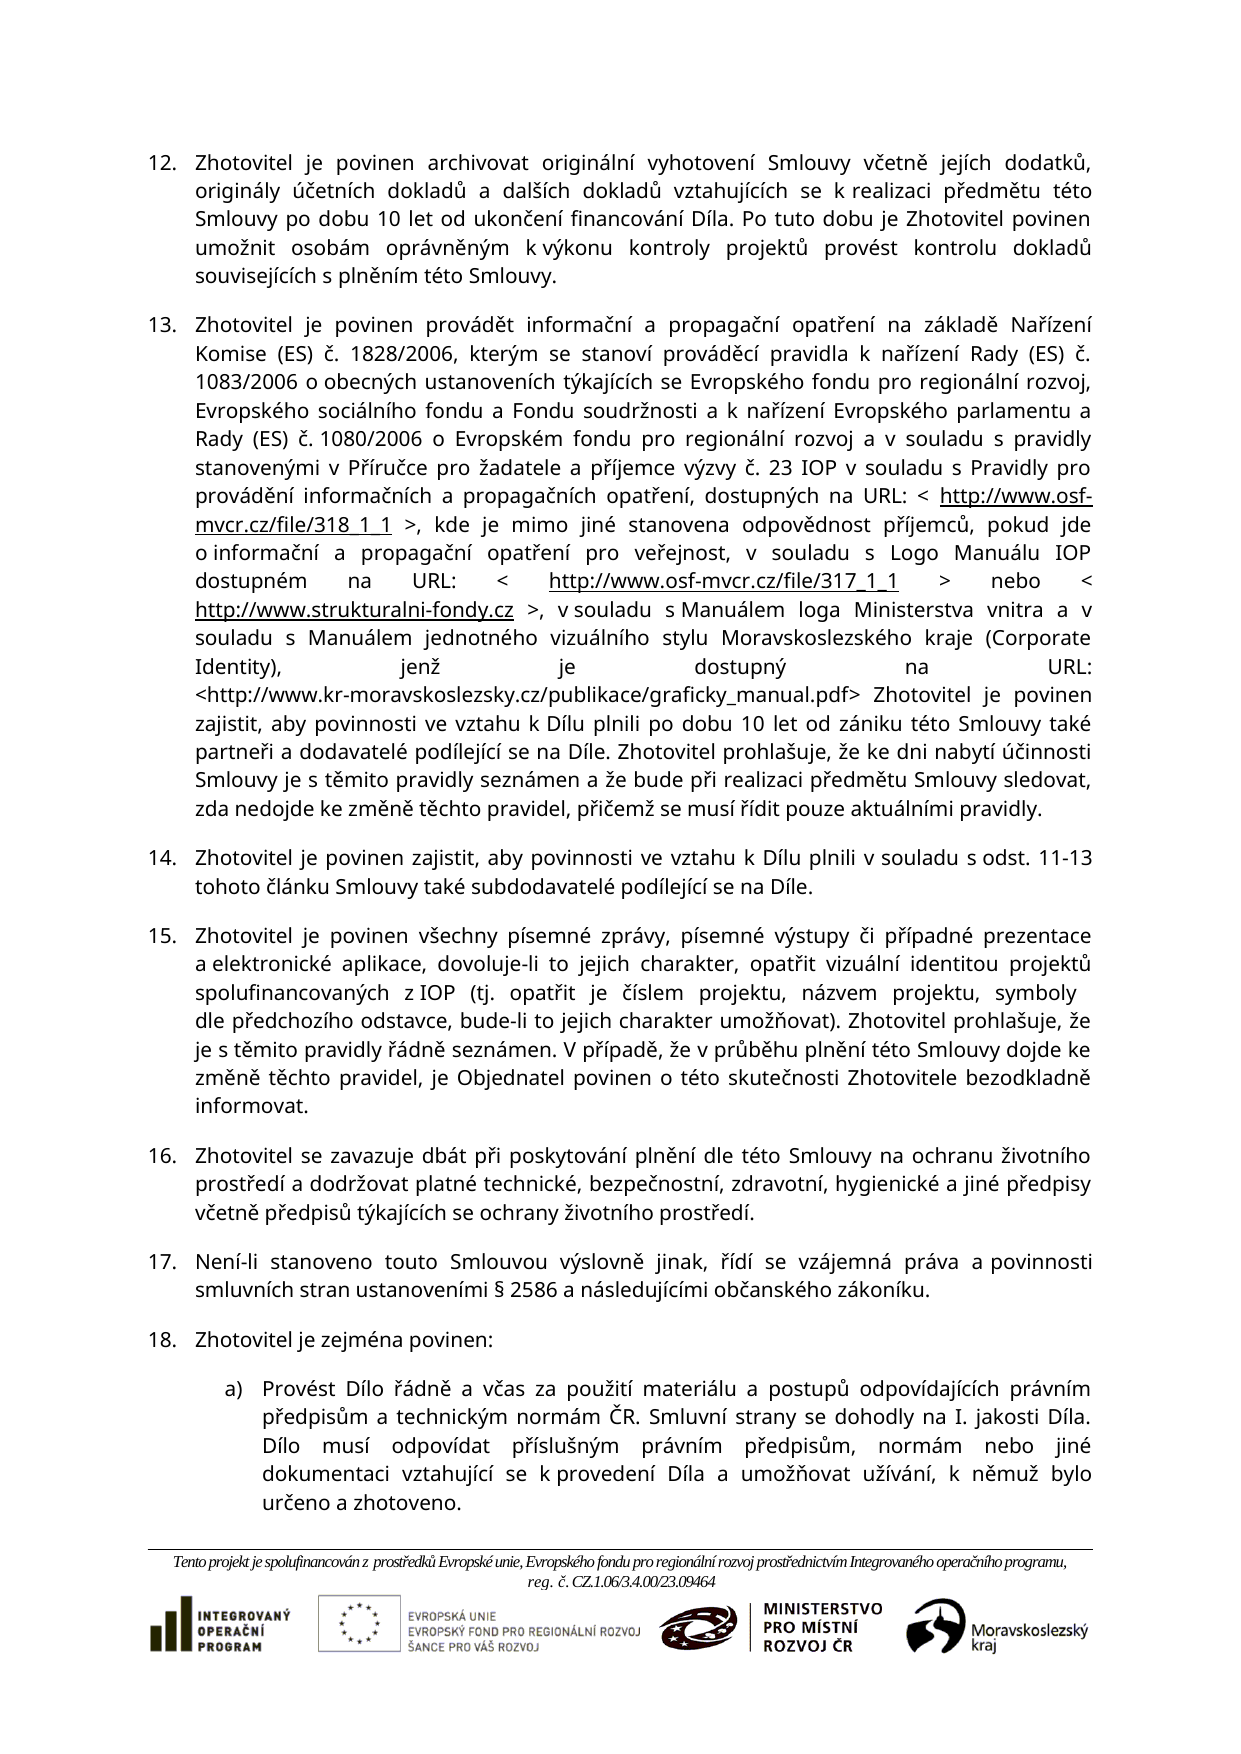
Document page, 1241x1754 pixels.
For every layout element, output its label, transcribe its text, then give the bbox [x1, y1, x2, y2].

picture [148, 1590, 1092, 1657]
list Provést Dílo řádně a včas za použití materiálu a postupů odpovídajících právním předpisům a technickým normám ČR. Smluvní strany se dohodly na I. jakosti Díla. Dílo musí odpovídat příslušným právním předpisům, normám nebo jiné dokumentaci vztahující se k provedení Díla a umožňovat užívání, k němuž bylo určeno a zhotoveno. [224, 1374, 1093, 1516]
list Zhotovitel je povinen provádět informační a propagační opatření na základě Nařízení Komise (ES) č. 1828/2006, kterým se stanoví prováděcí pravidla k nařízení Rady (ES) č. 1083/2006 o obecných ustanoveních týkajících se Evropského fondu pro regionální rozvoj, Evropského sociálního fondu a Fondu soudržnosti a k nařízení Evropského parlamentu a Rady (ES) č. 1080/2006 o Evropském fondu pro regionální rozvoj a v souladu s pravidly stanovenými v Příručce pro žadatele a příjemce výzvy č. 23 IOP v souladu s Pravidly pro provádění informačních a propagačních opatření, dostupných na URL: < http://www.osf-mvcr.cz/file/318_1_1 >, kde je mimo jiné stanovena odpovědnost příjemců, pokud jde o informační a propagační opatření pro veřejnost, v souladu s Logo Manuálu IOP dostupném na URL: < http://www.osf-mvcr.cz/file/317_1_1 > nebo < http://www.strukturalni-fondy.cz >, v souladu s Manuálem loga Ministerstva vnitra a v souladu s Manuálem jednotného vizuálního stylu Moravskoslezského kraje (Corporate Identity), jenž je dostupný na URL: <http://www.kr-moravskoslezsky.cz/publikace/graficky_manual.pdf> Zhotovitel je povinen zajistit, aby povinnosti ve vztahu k Dílu plnili po dobu 10 let od zániku této Smlouvy také partneři a dodavatelé podílející se na Díle. Zhotovitel prohlašuje, že ke dni nabytí účinnosti Smlouvy je s těmito pravidly seznámen a že bude při realizaci předmětu Smlouvy sledovat, zda nedojde ke změně těchto pravidel, přičemž se musí řídit pouze aktuálními pravidly. [148, 311, 1093, 822]
list Zhotovitel je povinen zajistit, aby povinnosti ve vztahu k Dílu plnili v souladu s odst. 11-13 tohoto článku Smlouvy také subdodavatelé podílející se na Díle. [148, 843, 1093, 900]
list Zhotovitel je povinen archivovat originální vyhotovení Smlouvy včetně jejích dodatků, originály účetních dokladů a dalších dokladů vztahujících se k realizaci předmětu této Smlouvy po dobu 10 let od ukončení financování Díla. Po tuto dobu je Zhotovitel povinen umožnit osobám oprávněným k výkonu kontroly projektů provést kontrolu dokladů souvisejících s plněním této Smlouvy. [148, 148, 1093, 290]
list Zhotovitel se zavazuje dbát při poskytování plnění dle této Smlouvy na ochranu životního prostředí a dodržovat platné technické, bezpečnostní, zdravotní, hygienické a jiné předpisy včetně předpisů týkajících se ochrany životního prostředí. [148, 1141, 1093, 1226]
list Není-li stanoveno touto Smlouvou výslovně jinak, řídí se vzájemná práva a povinnosti smluvních stran ustanoveními § 2586 a následujícími občanského zákoníku. [148, 1247, 1093, 1304]
list Zhotovitel je zejména povinen: [148, 1325, 1093, 1353]
list Zhotovitel je povinen všechny písemné zprávy, písemné výstupy či případné prezentace a elektronické aplikace, dovoluje-li to jejich charakter, opatřit vizuální identitou projektů spolufinancovaných z IOP (tj. opatřit je číslem projektu, názvem projektu, symboly dle předchozího odstavce, bude-li to jejich charakter umožňovat). Zhotovitel prohlašuje, že je s těmito pravidly řádně seznámen. V případě, že v průběhu plnění této Smlouvy dojde ke změně těchto pravidel, je Objednatel povinen o této skutečnosti Zhotovitele bezodkladně informovat. [148, 921, 1093, 1120]
